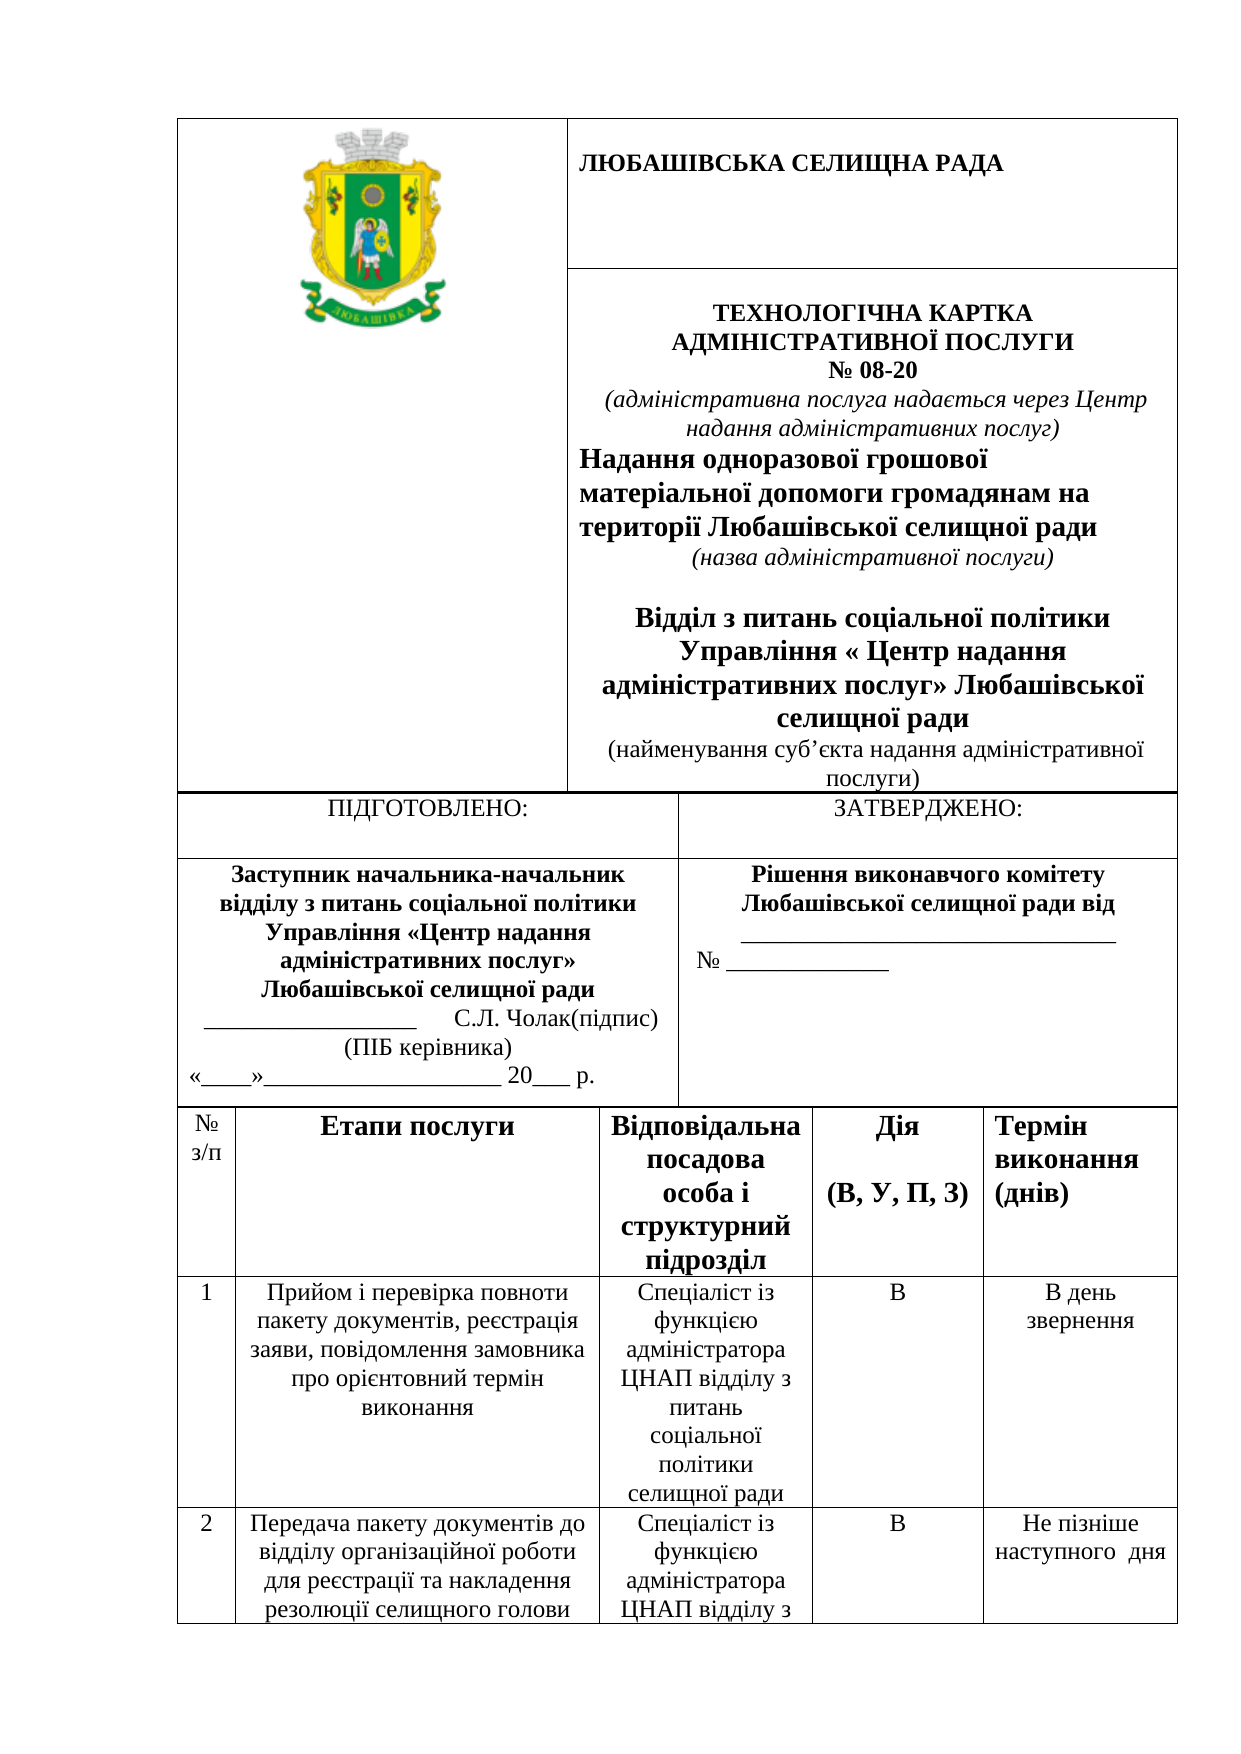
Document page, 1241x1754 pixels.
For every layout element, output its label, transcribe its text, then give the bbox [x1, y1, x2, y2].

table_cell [984, 1508, 1177, 1623]
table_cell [236, 1508, 599, 1623]
table_header ЛЮБАШІВСЬКА СЕЛИЩНА РАДА [568, 119, 1177, 268]
table_header Етапи послуги [236, 1108, 599, 1276]
table_header Термін виконання (днів) [984, 1108, 1177, 1276]
table_header ПІДГОТОВЛЕНО: [178, 794, 678, 858]
table_cell В [813, 1277, 983, 1507]
table_header ЗАТВЕРДЖЕНО: [679, 794, 1177, 858]
table_header № з/п [178, 1108, 235, 1276]
table_cell Рішення виконавчого комітету Любашівської селищної ради від ______________________________ № _____________ [679, 859, 1177, 1106]
table_cell В [813, 1508, 983, 1623]
table_cell 2 [178, 1508, 235, 1623]
table_header Відповідальна посадова особа і структурний підрозділ [600, 1108, 812, 1276]
table_cell Спеціаліст із функцією адміністратора ЦНАП відділу з питань соціальної політики селищної ради [600, 1277, 812, 1507]
table_header Дія (В, У, П, З) [813, 1108, 983, 1276]
table_cell В день звернення [984, 1277, 1177, 1507]
table_cell Заступник начальника-начальник відділу з питань соціальної політики Управління «Центр надання адміністративних послуг» Любашівської селищної ради _________________ С.Л. Чолак(підпис) (ПІБ керівника) «____»___________________ 20___ р. [178, 859, 678, 1106]
table_header [178, 119, 567, 791]
picture [288, 119, 457, 338]
table_cell Прийом і перевірка повноти пакету документів, реєстрація заяви, повідомлення замовника про орієнтовний термін виконання [236, 1277, 599, 1507]
table_cell ТЕХНОЛОГІЧНА КАРТКА АДМІНІСТРАТИВНОЇ ПОСЛУГИ № 08-20 (адміністративна послуга надається через Центр надання адміністративних послуг) Надання одноразової грошової матеріальної допомоги громадянам на території Любашівської селищної ради (назва адміністративної послуги) Відділ з питань соціальної політики Управління « Центр надання адміністративних послуг» Любашівської селищної ради (найменування суб’єкта надання адміністративної послуги) [568, 269, 1177, 791]
table_cell 1 [178, 1277, 235, 1507]
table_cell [600, 1508, 812, 1623]
